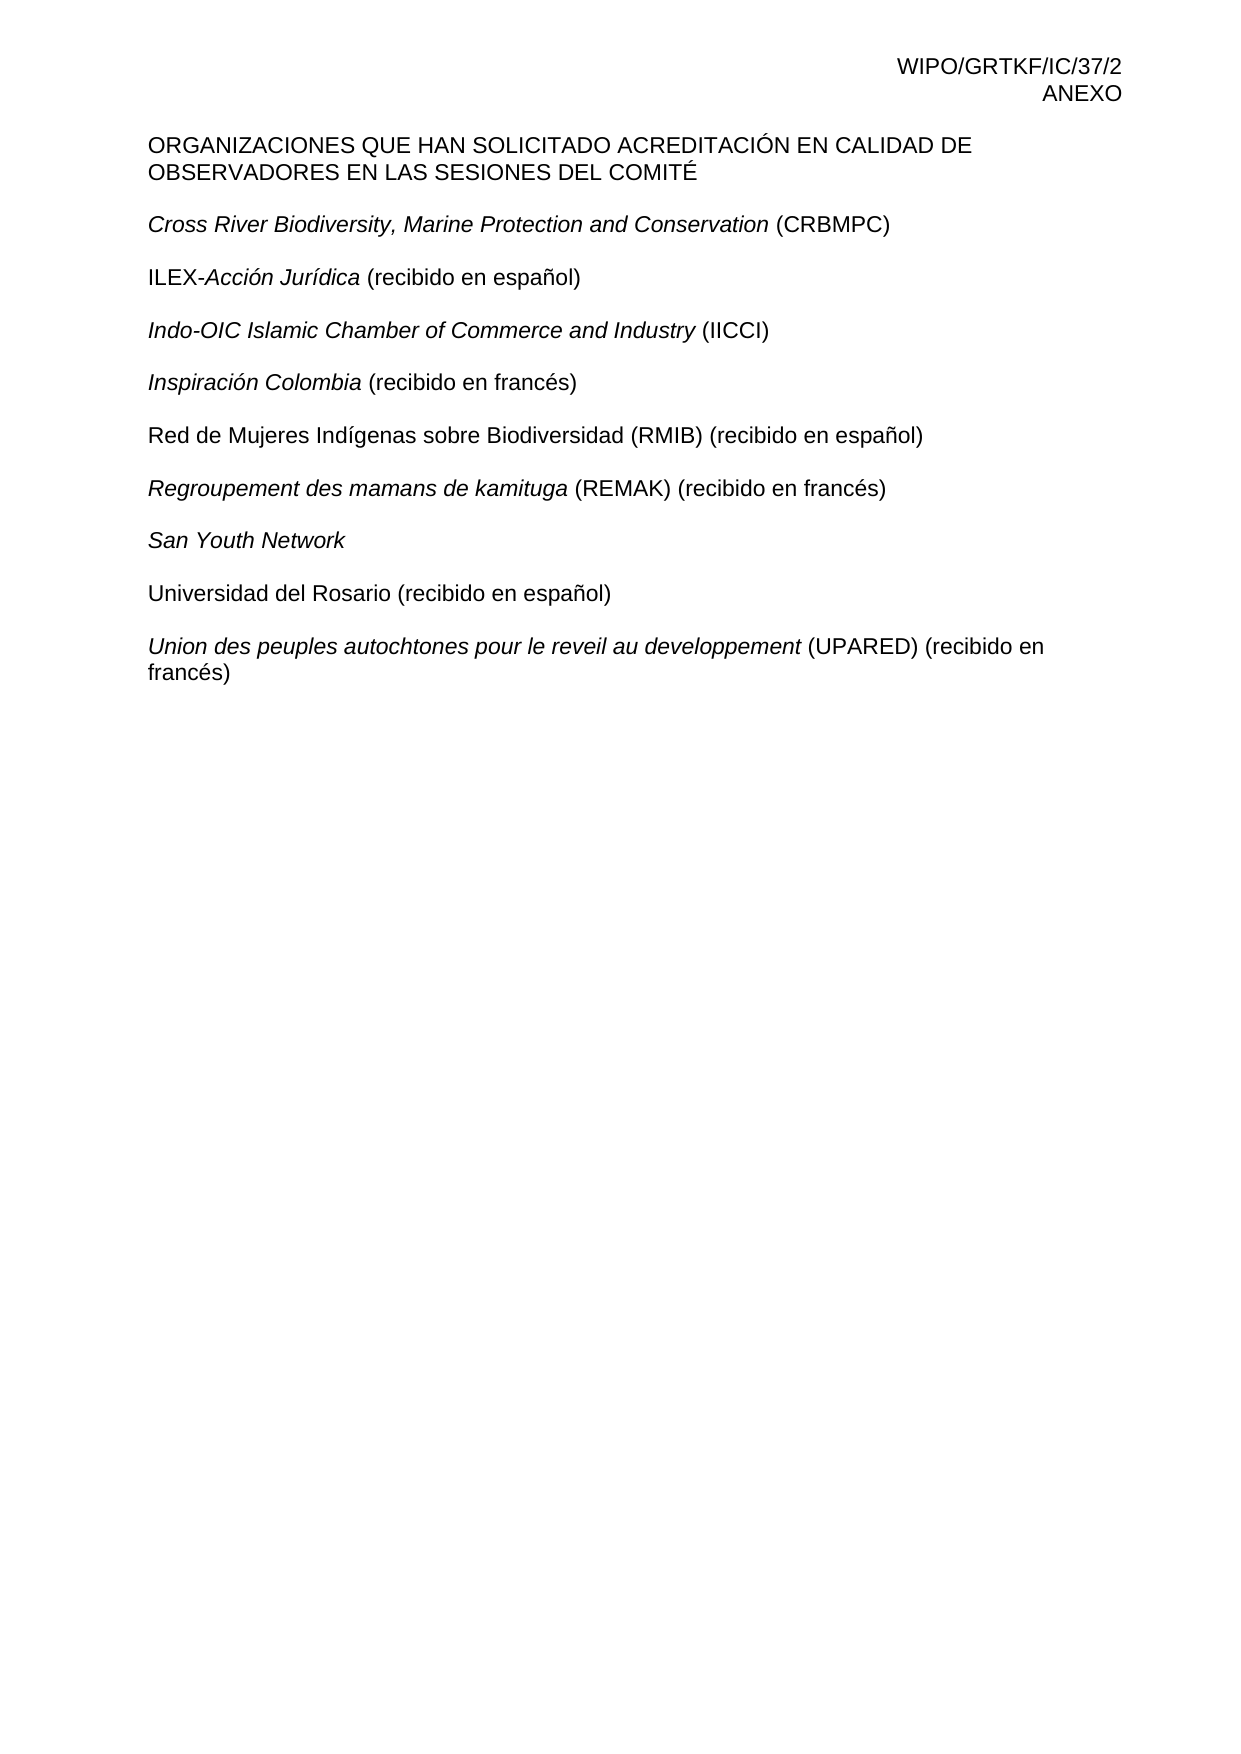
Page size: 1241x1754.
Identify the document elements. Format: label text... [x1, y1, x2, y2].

text Regroupement des mamans de kamituga (REMAK) (recibido en francés) [148, 475, 1122, 501]
text Red de Mujeres Indígenas sobre Biodiversidad (RMIB) (recibido en español) [148, 422, 1122, 448]
text Universidad del Rosario (recibido en español) [148, 580, 1122, 607]
text Cross River Biodiversity, Marine Protection and Conservation (CRBMPC) [148, 211, 1122, 238]
text ILEX-Acción Jurídica (recibido en español) [148, 264, 1122, 290]
text ORGANIZACIONES QUE HAN SOLICITADO ACREDITACIÓN EN CALIDAD DE OBSERVADORES EN LAS SESIONES DEL COMITÉ [148, 132, 1122, 185]
text Union des peuples autochtones pour le reveil au developpement (UPARED) (recibido en francés) [148, 633, 1122, 686]
text Indo-OIC Islamic Chamber of Commerce and Industry (IICCI) [148, 317, 1122, 343]
text San Youth Network [148, 527, 1122, 554]
text Inspiración Colombia (recibido en francés) [148, 369, 1122, 396]
